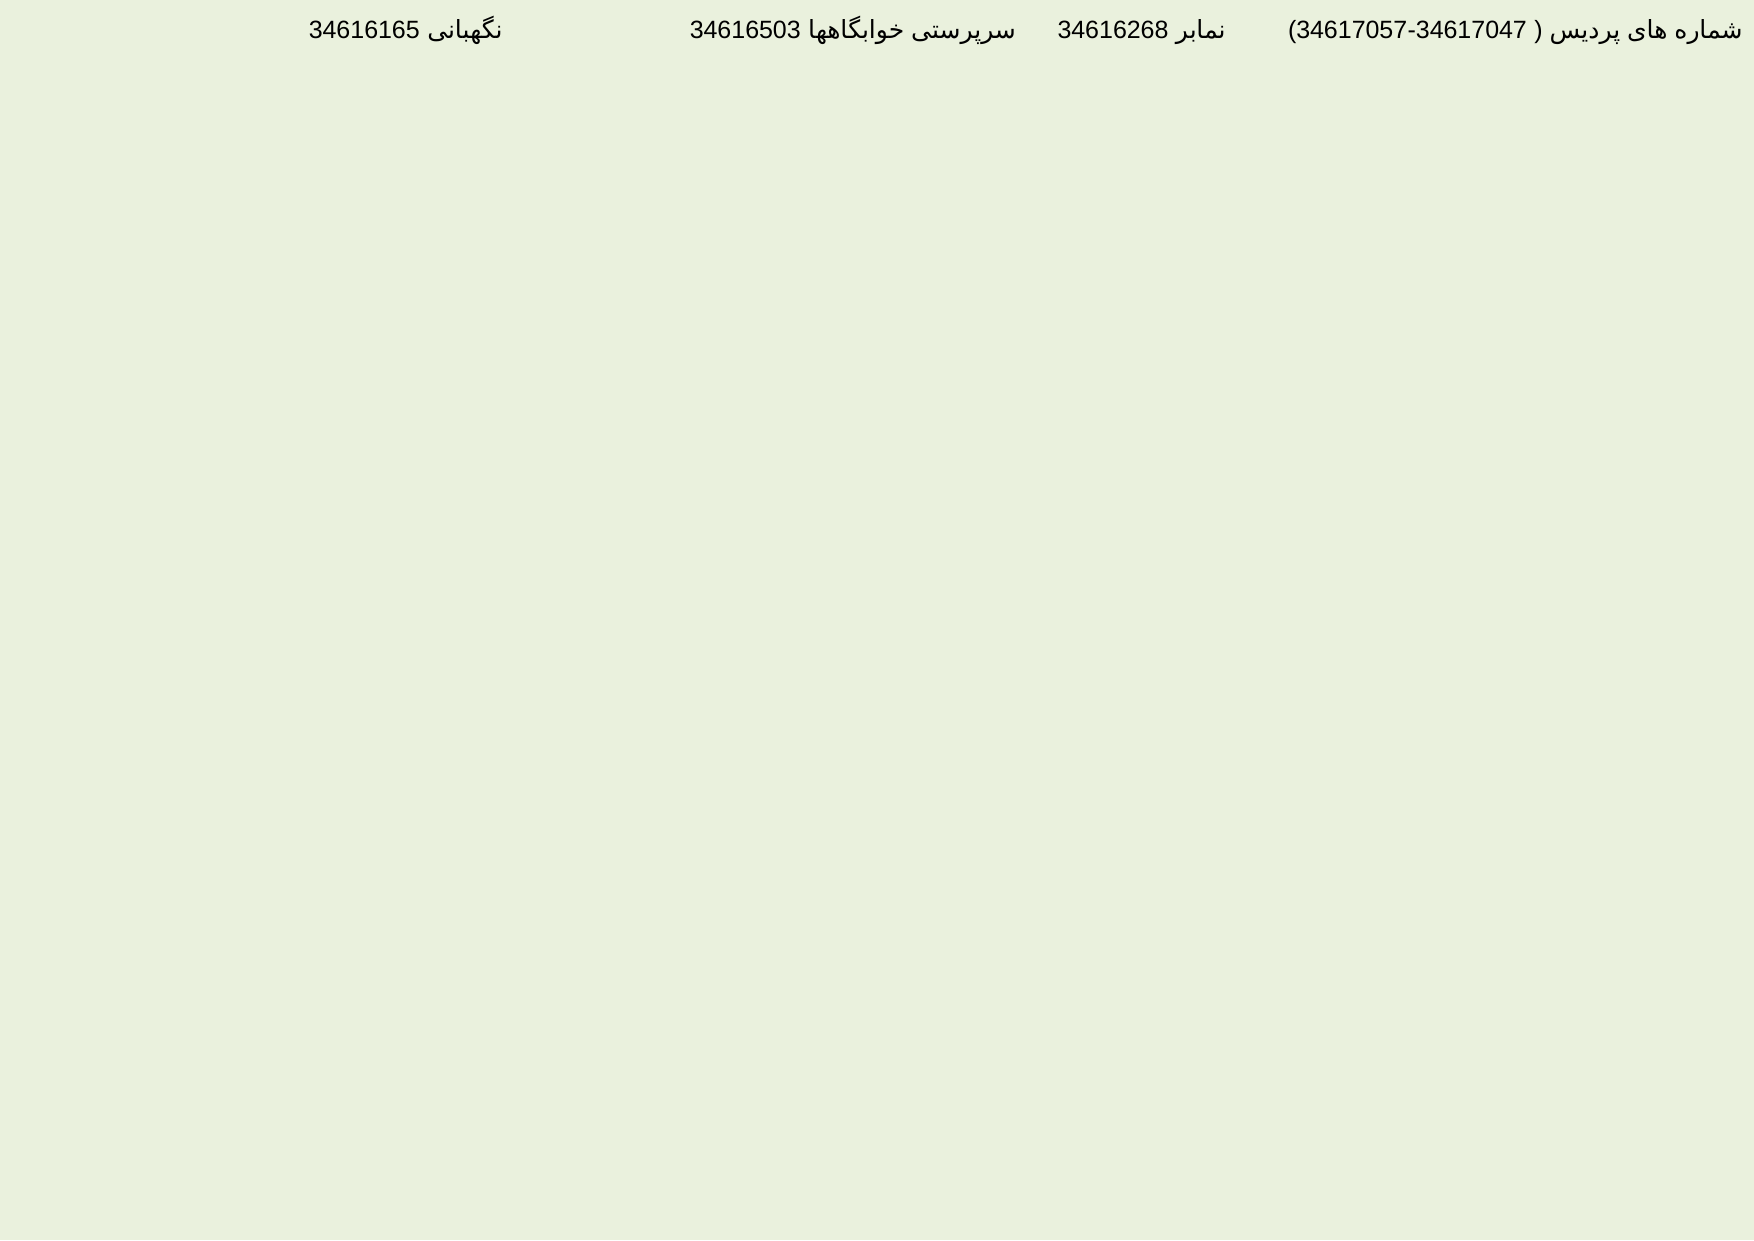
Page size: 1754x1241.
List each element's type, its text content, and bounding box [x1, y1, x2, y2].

text شماره های پردیس ( 34617047-34617057) نمابر 34616268 سرپرستی خوابگاهها 34616503 نگهبانی 34616165 [15, 15, 1742, 43]
